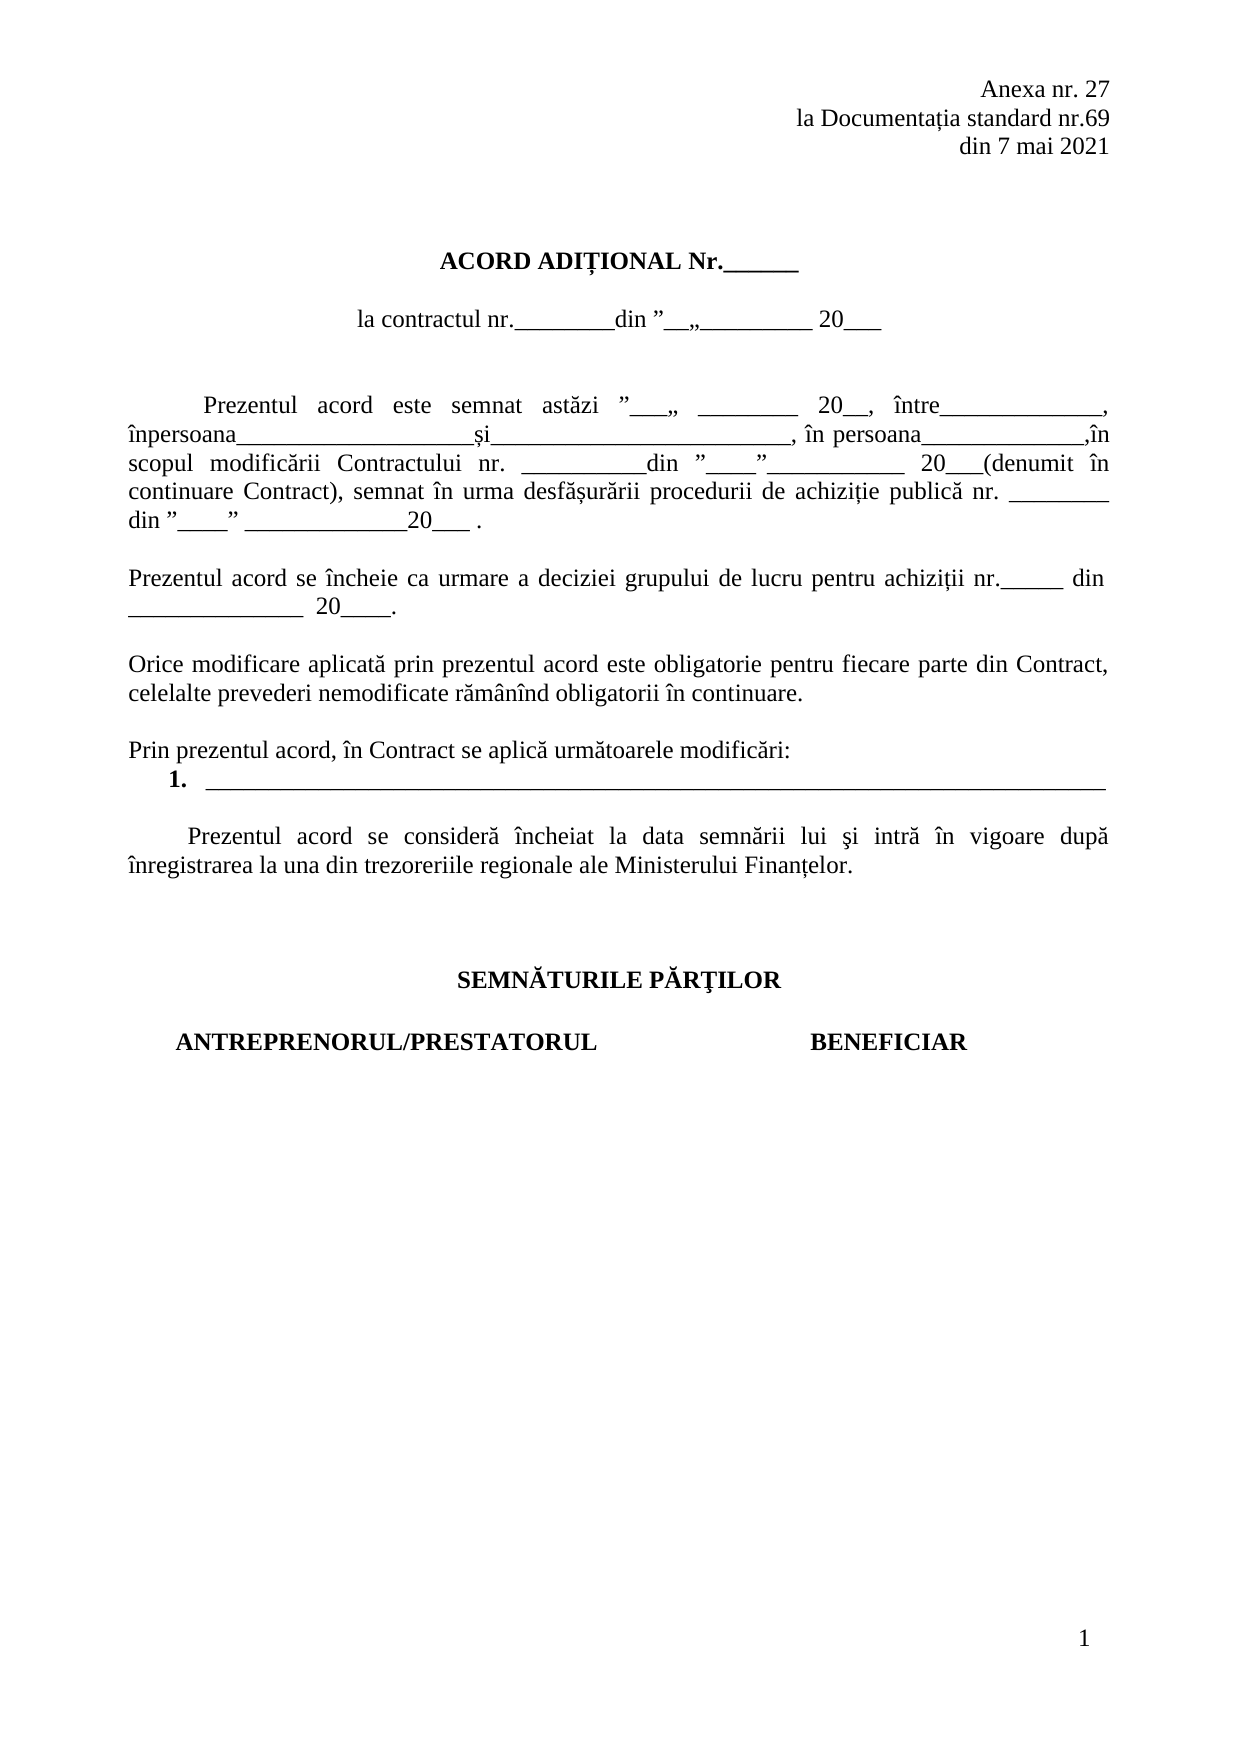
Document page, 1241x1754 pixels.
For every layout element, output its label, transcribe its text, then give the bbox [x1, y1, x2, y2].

table_header Anexa nr. 27 la Documentația standard nr.69 din 7 mai 2021 [106, 74, 1121, 1312]
